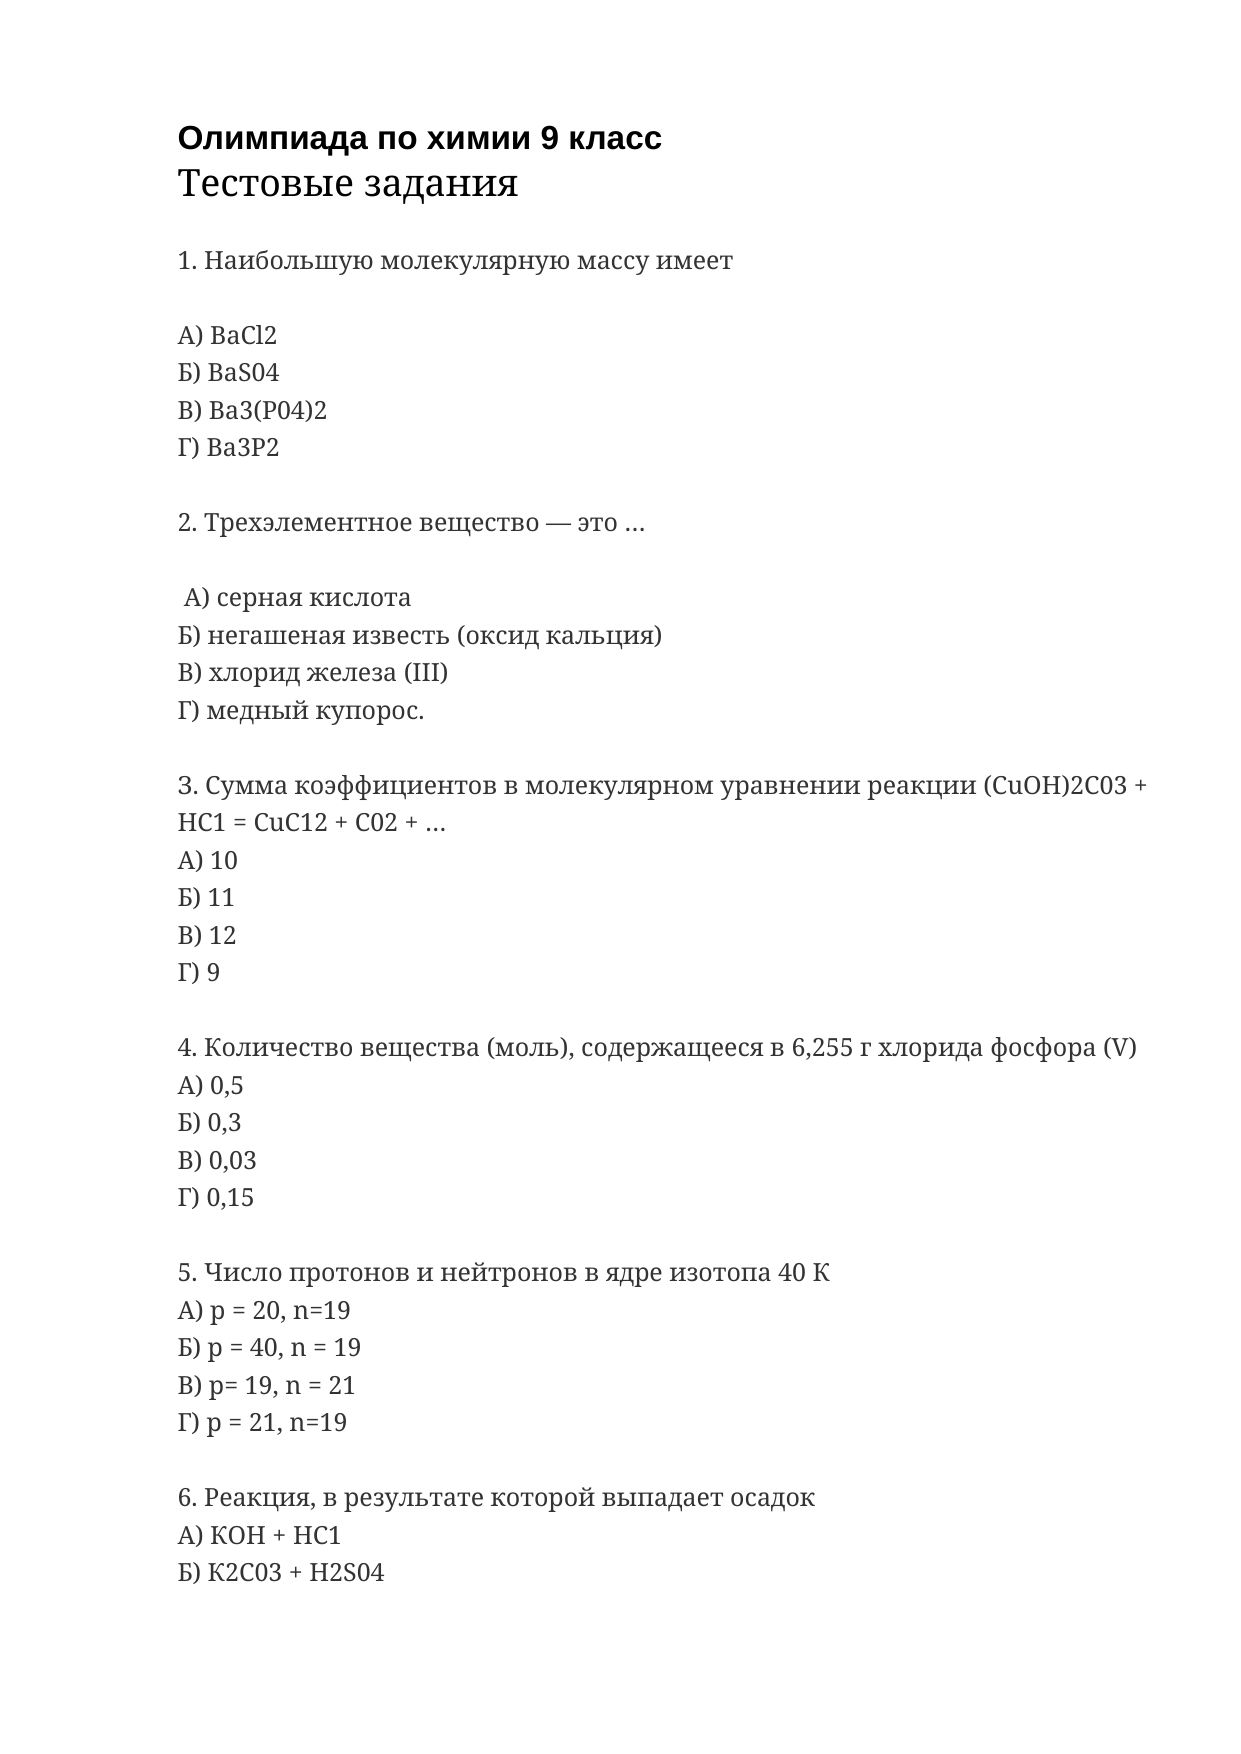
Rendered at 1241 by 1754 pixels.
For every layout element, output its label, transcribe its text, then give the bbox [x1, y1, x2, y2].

text 2. Трехэлементное вещество — это … [177, 501, 1152, 539]
text Тестовые задания [177, 157, 1152, 208]
text 5. Число протонов и нейтронов в ядре изотопа 40 К А) р = 20, n=19 Б) р = 40, n = 19 В) р= 19, n = 21 Г) р = 21, n=19 [177, 1251, 1152, 1439]
text 4. Количество вещества (моль), содержащееся в 6,255 г хлорида фосфора (V) А) 0,5 Б) 0,3 В) 0,03 Г) 0,15 [177, 1026, 1152, 1214]
text А) BaCl2 Б) ВаS04 В) Ва3(Р04)2 Г) Ва3Р2 [177, 314, 1152, 464]
text 1. Наибольшую молекулярную массу имеет [177, 239, 1152, 276]
text А) серная кислота Б) негашеная известь (оксид кальция) В) хлорид железа (III) Г) медный купорос. [177, 576, 1152, 726]
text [177, 1476, 1152, 1589]
text Олимпиада по химии 9 класс [177, 118, 1152, 157]
text З. Сумма коэффициентов в молекулярном уравнении реакции (СuОН)2С03 + НС1 = СuС12 + С02 + … А) 10 Б) 11 В) 12 Г) 9 [177, 764, 1152, 989]
